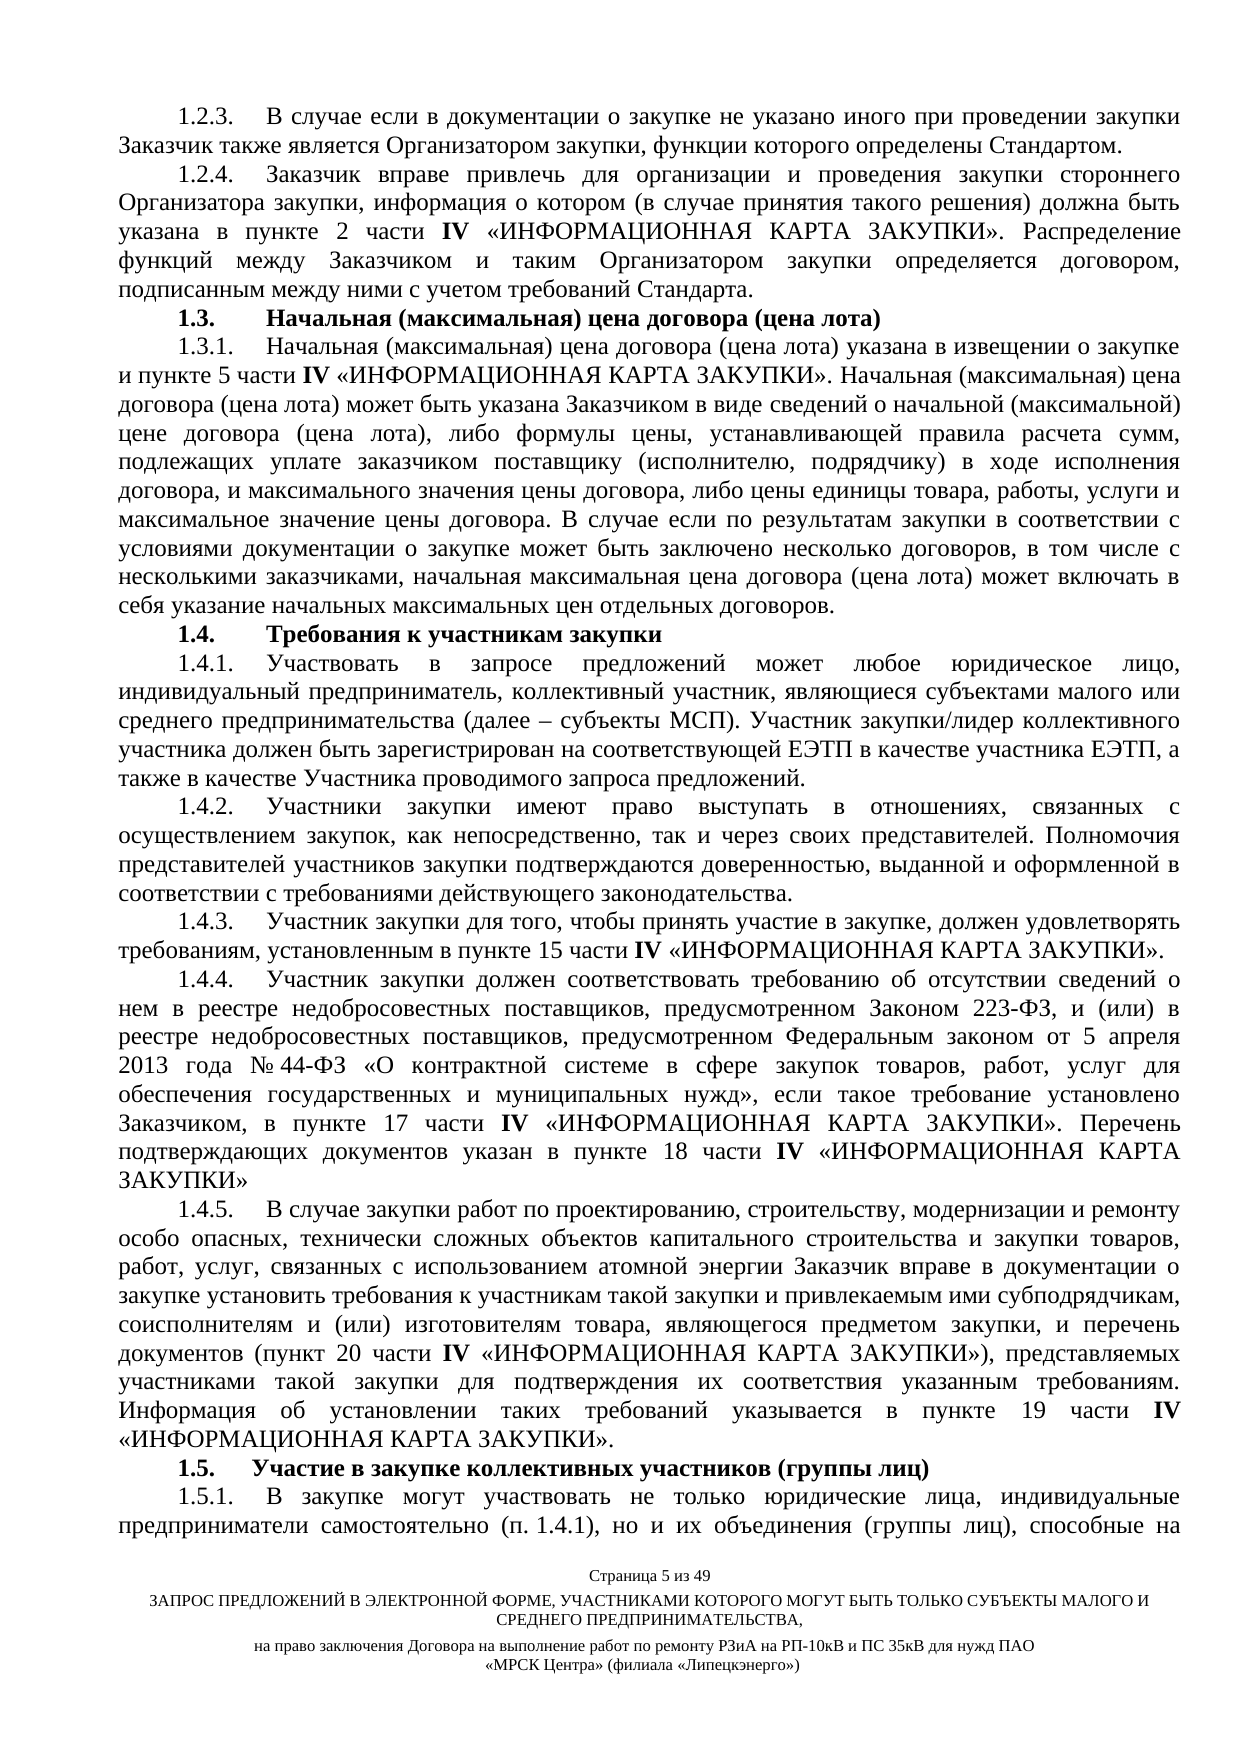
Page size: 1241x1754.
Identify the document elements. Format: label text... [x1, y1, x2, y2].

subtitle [118, 1481, 1181, 1539]
subtitle Начальная (максимальная) цена договора (цена лота) указана в извещении о закупке и пункте 5 части IV «ИНФОРМАЦИОННАЯ КАРТА ЗАКУПКИ». Начальная (максимальная) цена договора (цена лота) может быть указана Заказчиком в виде сведений о начальной (максимальной) цене договора (цена лота), либо формулы цены, устанавливающей правила расчета сумм, подлежащих уплате заказчиком поставщику (исполнителю, подрядчику) в ходе исполнения договора, и максимального значения цены договора, либо цены единицы товара, работы, услуги и максимальное значение цены договора. В случае если по результатам закупки в соответствии с условиями документации о закупке может быть заключено несколько договоров, в том числе с несколькими заказчиками, начальная максимальная цена договора (цена лота) может включать в себя указание начальных максимальных цен отдельных договоров. [118, 331, 1181, 619]
subtitle Участник закупки должен соответствовать требованию об отсутствии сведений о нем в реестре недобросовестных поставщиков, предусмотренном Законом 223-ФЗ, и (или) в реестре недобросовестных поставщиков, предусмотренном Федеральным законом от 5 апреля 2013 года № 44-ФЗ «О контрактной системе в сфере закупок товаров, работ, услуг для обеспечения государственных и муниципальных нужд», если такое требование установлено Заказчиком, в пункте 17 части IV «ИНФОРМАЦИОННАЯ КАРТА ЗАКУПКИ». Перечень подтверждающих документов указан в пункте 18 части IV «ИНФОРМАЦИОННАЯ КАРТА ЗАКУПКИ» [118, 964, 1181, 1194]
subtitle Начальная (максимальная) цена договора (цена лота) [118, 303, 1181, 331]
subtitle Требования к участникам закупки [118, 619, 1181, 648]
subtitle Заказчик вправе привлечь для организации и проведения закупки стороннего Организатора закупки, информация о котором (в случае принятия такого решения) должна быть указана в пункте 2 части IV «ИНФОРМАЦИОННАЯ КАРТА ЗАКУПКИ». Распределение функций между Заказчиком и таким Организатором закупки определяется договором, подписанным между ними с учетом требований Стандарта. [118, 159, 1181, 303]
subtitle Участие в закупке коллективных участников (группы лиц) [118, 1453, 1181, 1481]
subtitle В случае закупки работ по проектированию, строительству, модернизации и ремонту особо опасных, технически сложных объектов капитального строительства и закупки товаров, работ, услуг, связанных с использованием атомной энергии Заказчик вправе в документации о закупке установить требования к участникам такой закупки и привлекаемым ими субподрядчикам, соисполнителям и (или) изготовителям товара, являющегося предметом закупки, и перечень документов (пункт 20 части IV «ИНФОРМАЦИОННАЯ КАРТА ЗАКУПКИ»), представляемых участниками такой закупки для подтверждения их соответствия указанным требованиям. Информация об установлении таких требований указывается в пункте 19 части IV «ИНФОРМАЦИОННАЯ КАРТА ЗАКУПКИ». [118, 1194, 1181, 1453]
subtitle Участвовать в запросе предложений может любое юридическое лицо, индивидуальный предприниматель, коллективный участник, являющиеся субъектами малого или среднего предпринимательства (далее – субъекты МСП). Участник закупки/лидер коллективного участника должен быть зарегистрирован на соответствующей ЕЭТП в качестве участника ЕЭТП, а также в качестве Участника проводимого запроса предложений. [118, 648, 1181, 791]
subtitle Участники закупки имеют право выступать в отношениях, связанных с осуществлением закупок, как непосредственно, так и через своих представителей. Полномочия представителей участников закупки подтверждаются доверенностью, выданной и оформленной в соответствии с требованиями действующего законодательства. [118, 791, 1181, 906]
subtitle В случае если в документации о закупке не указано иного при проведении закупки Заказчик также является Организатором закупки, функции которого определены Стандартом. [118, 101, 1181, 159]
subtitle Участник закупки для того, чтобы принять участие в закупке, должен удовлетворять требованиям, установленным в пункте 15 части IV «ИНФОРМАЦИОННАЯ КАРТА ЗАКУПКИ». [118, 906, 1181, 964]
